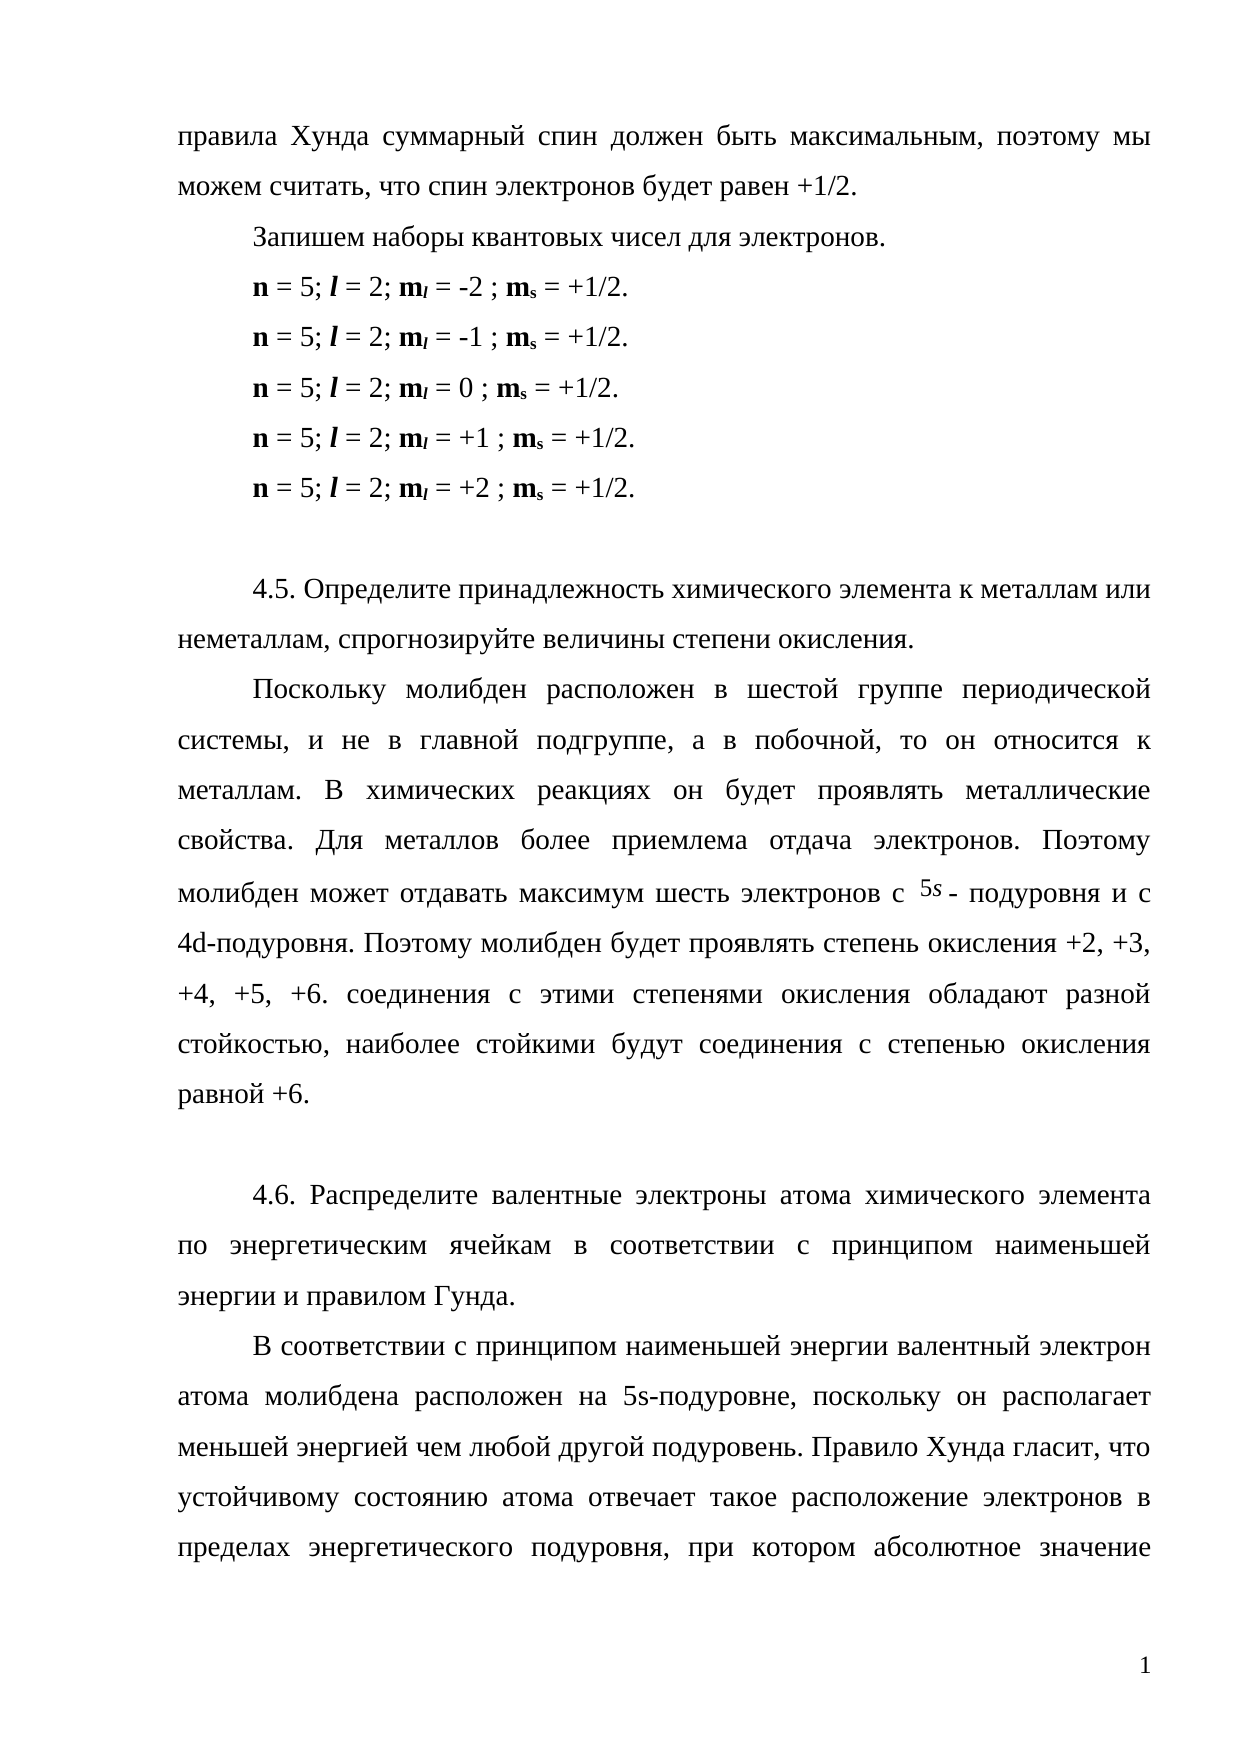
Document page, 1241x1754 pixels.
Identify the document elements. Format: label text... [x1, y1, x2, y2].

text n = 5; l = 2; ml = -1 ; ms = +1/2. [177, 319, 1152, 353]
text n = 5; l = 2; ml = +1 ; ms = +1/2. [177, 420, 1152, 453]
text 4.5. Определите принадлежность химического элемента к металлам или неметаллам, спрогнозируйте величины степени окисления. [177, 571, 1152, 655]
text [177, 118, 1152, 202]
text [177, 1328, 1152, 1563]
text n = 5; l = 2; ml = 0 ; ms = +1/2. [177, 370, 1152, 403]
text n = 5; l = 2; ml = +2 ; ms = +1/2. [177, 470, 1152, 504]
text 4.6. Распределите валентные электроны атома химического элемента по энергетическим ячейкам в соответствии с принципом наименьшей энергии и правилом Гунда. [177, 1177, 1152, 1311]
text Запишем наборы квантовых чисел для электронов. [177, 219, 1152, 252]
text Поскольку молибден расположен в шестой группе периодической системы, и не в главной подгруппе, а в побочной, то он относится к металлам. В химических реакциях он будет проявлять металлические свойства. Для металлов более приемлема отдача электронов. Поэтому молибден может отдавать максимум шесть электронов с - подуровня и с 4d-подуровня. Поэтому молибден будет проявлять степень окисления +2, +3, +4, +5, +6. соединения с этими степенями окисления обладают разной стойкостью, наиболее стойкими будут соединения с степенью окисления равной +6. [177, 672, 1152, 1110]
text n = 5; l = 2; ml = -2 ; ms = +1/2. [177, 269, 1152, 303]
